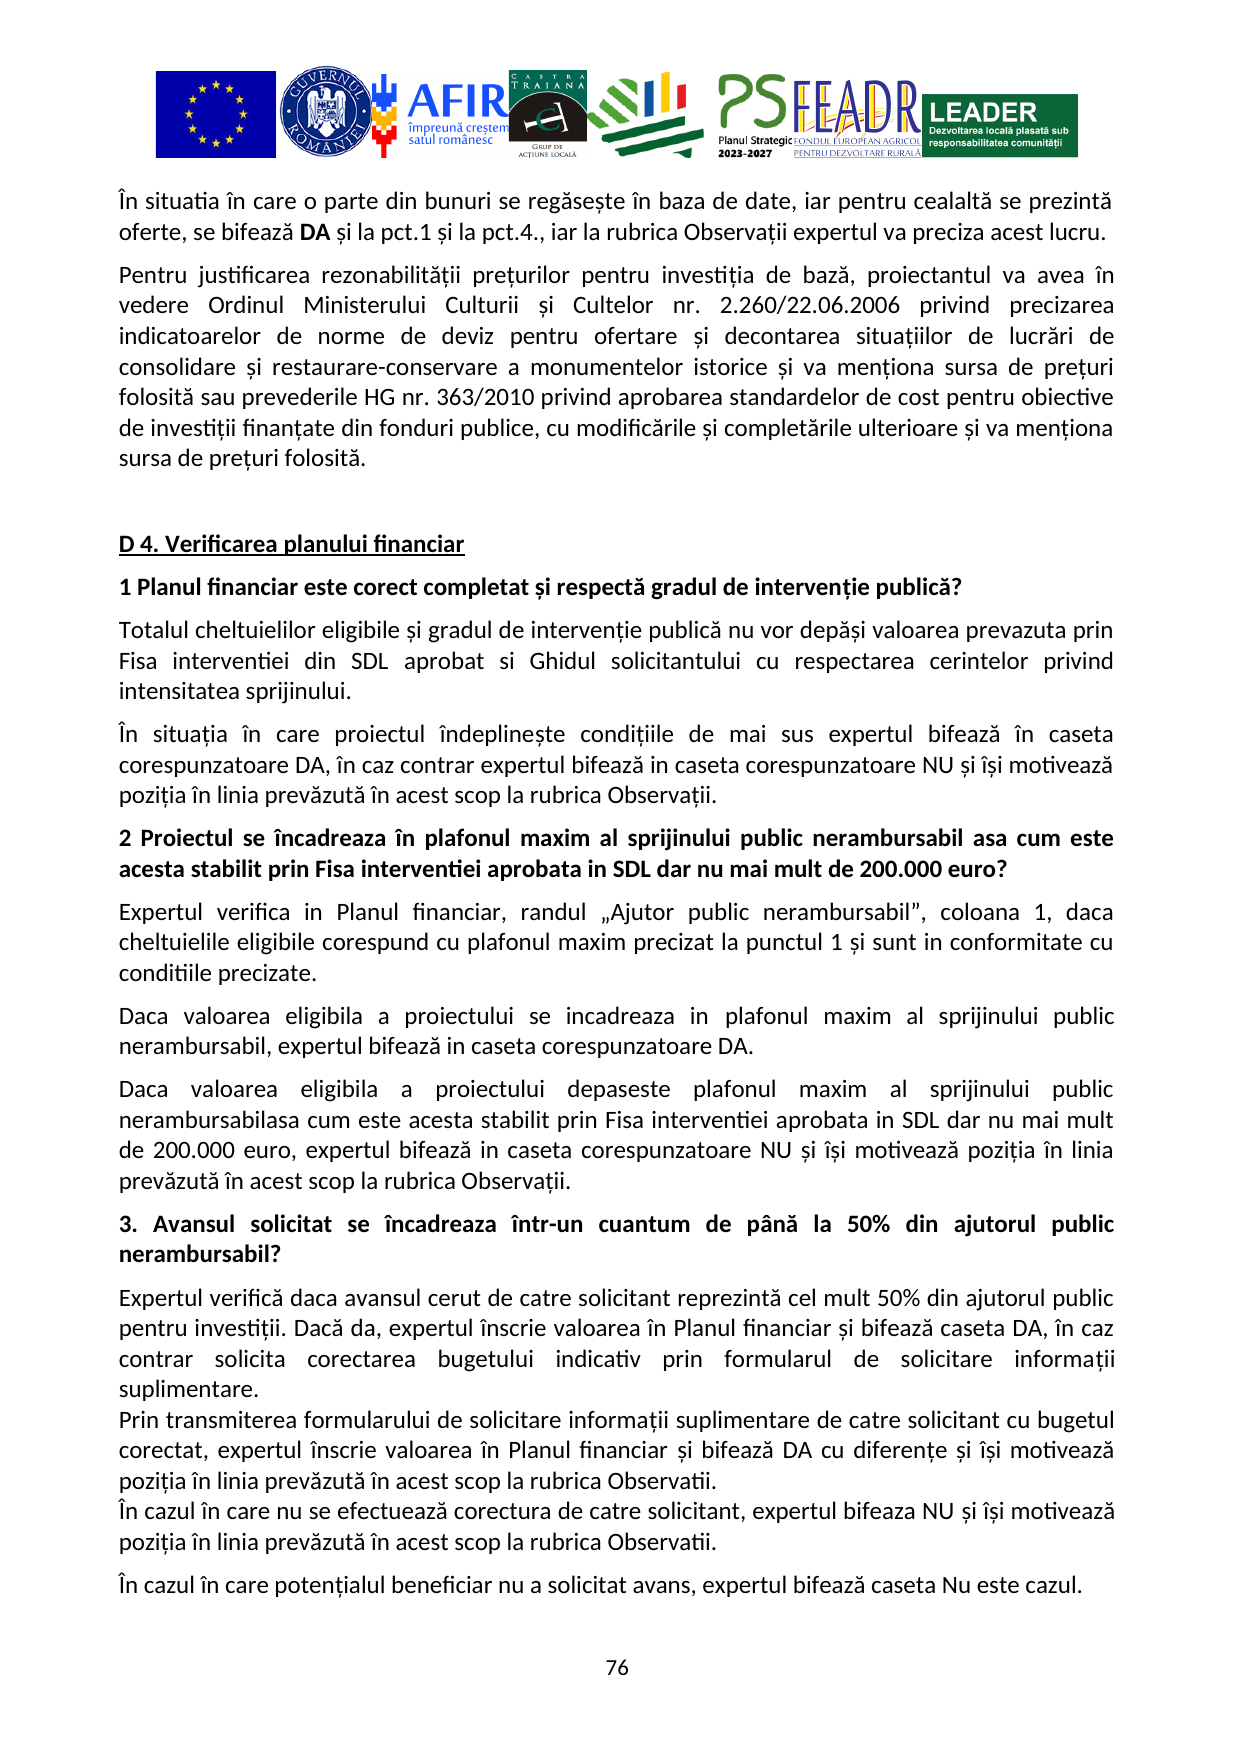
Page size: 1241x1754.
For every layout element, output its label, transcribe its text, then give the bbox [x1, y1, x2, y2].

text Daca valoarea eligibila a proiectului se incadreaza in plafonul maxim al sprijinului public nerambursabil, expertul bifează in caseta corespunzatoare DA. [118, 1000, 1115, 1061]
text 1 Planul financiar este corect completat şi respectă gradul de intervenţie publică? [118, 571, 1115, 602]
text Expertul verifica in Planul financiar, randul „Ajutor public nerambursabil”, coloana 1, daca cheltuielile eligibile corespund cu plafonul maxim precizat la punctul 1 şi sunt in conformitate cu conditiile precizate. [118, 896, 1115, 987]
text În cazul în care nu se efectuează corectura de catre solicitant, expertul bifeaza NU și îşi motivează poziţia în linia prevăzută în acest scop la rubrica Observatii. [118, 1495, 1115, 1556]
text D 4. Verificarea planului financiar [118, 528, 1115, 559]
text 3. Avansul solicitat se încadreaza într-un cuantum de până la 50% din ajutorul public nerambursabil? [118, 1208, 1115, 1269]
text În situatia în care o parte din bunuri se regăseşte în baza de date, iar pentru cealaltă se prezintă oferte, se bifează DA şi la pct.1 şi la pct.4., iar la rubrica Observaţii expertul va preciza acest lucru. [118, 186, 1115, 247]
text Daca valoarea eligibila a proiectului depaseste plafonul maxim al sprijinului public nerambursabilasa cum este acesta stabilit prin Fisa interventiei aprobata in SDL dar nu mai mult de 200.000 euro, expertul bifează in caseta corespunzatoare NU şi îşi motivează poziţia în linia prevăzută în acest scop la rubrica Observaţii. [118, 1073, 1115, 1196]
text Totalul cheltuielilor eligibile şi gradul de intervenţie publică nu vor depăşi valoarea prevazuta prin Fisa interventiei din SDL aprobat si Ghidul solicitantului cu respectarea cerintelor privind intensitatea sprijinului. [118, 614, 1115, 706]
picture [155, 60, 1079, 158]
text În situația în care proiectul îndeplinește condițiile de mai sus expertul bifează în caseta corespunzatoare DA, în caz contrar expertul bifează in caseta corespunzatoare NU şi îşi motivează poziţia în linia prevăzută în acest scop la rubrica Observaţii. [118, 718, 1115, 810]
text În cazul în care potențialul beneficiar nu a solicitat avans, expertul bifează caseta Nu este cazul. [118, 1569, 1115, 1599]
text Prin transmiterea formularului de solicitare informații suplimentare de catre solicitant cu bugetul corectat, expertul înscrie valoarea în Planul financiar și bifează DA cu diferențe și îşi motivează poziţia în linia prevăzută în acest scop la rubrica Observatii. [118, 1404, 1115, 1495]
text 2 Proiectul se încadreaza în plafonul maxim al sprijinului public nerambursabil asa cum este acesta stabilit prin Fisa interventiei aprobata in SDL dar nu mai mult de 200.000 euro? [118, 822, 1115, 883]
text Expertul verifică daca avansul cerut de catre solicitant reprezintă cel mult 50% din ajutorul public pentru investiţii. Dacă da, expertul înscrie valoarea în Planul financiar şi bifează caseta DA, în caz contrar solicita corectarea bugetului indicativ prin formularul de solicitare informații suplimentare. [118, 1282, 1115, 1404]
text Pentru justificarea rezonabilităţii preţurilor pentru investiția de bază, proiectantul va avea în vedere Ordinul Ministerului Culturii și Cultelor nr. 2.260/22.06.2006 privind precizarea indicatoarelor de norme de deviz pentru ofertare și decontarea situațiilor de lucrări de consolidare și restaurare-conservare a monumentelor istorice şi va menţiona sursa de preţuri folosită sau prevederile HG nr. 363/2010 privind aprobarea standardelor de cost pentru obiective de investiţii finanţate din fonduri publice, cu modificările şi completările ulterioare şi va menţiona sursa de preţuri folosită. [118, 259, 1115, 473]
